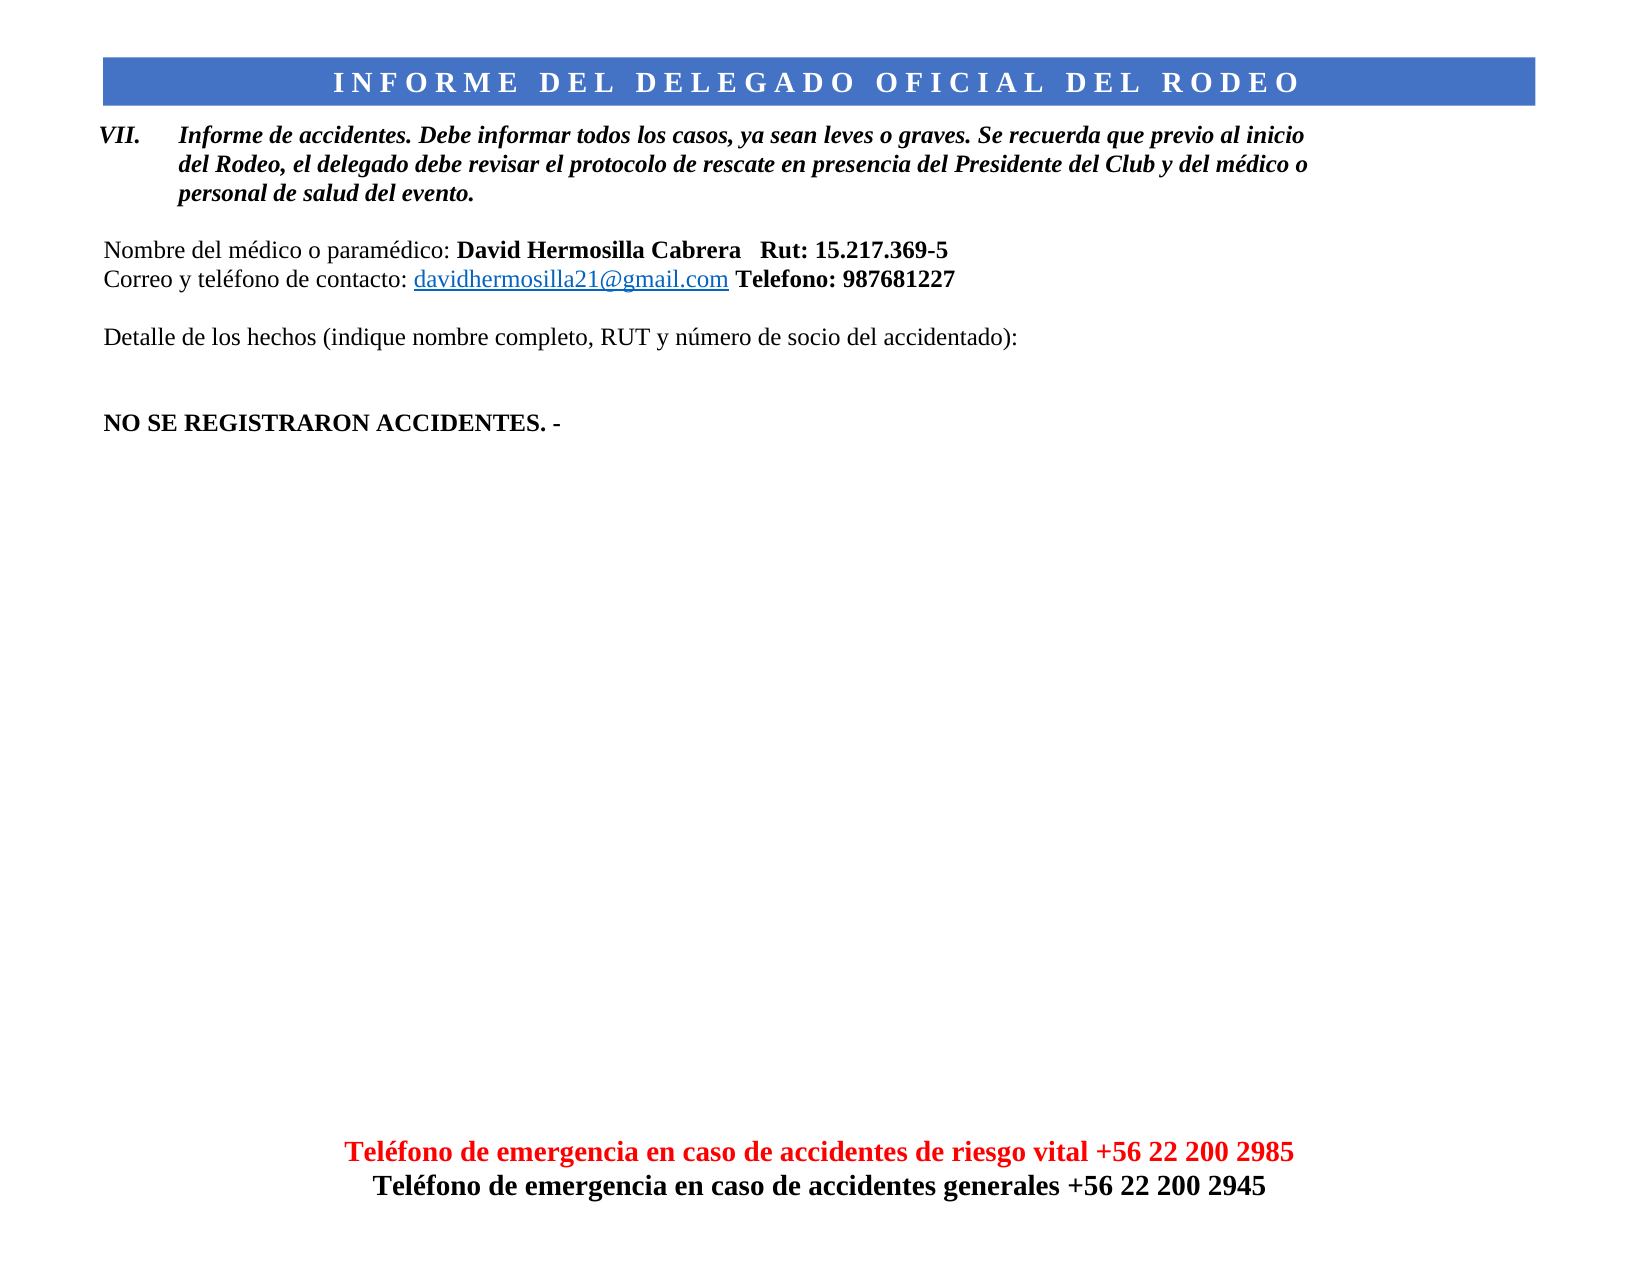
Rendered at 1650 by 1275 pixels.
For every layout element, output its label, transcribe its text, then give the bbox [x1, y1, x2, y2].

text Nombre del médico o paramédico: David Hermosilla Cabrera Rut: 15.217.369-5 [103, 235, 1536, 264]
text Correo y teléfono de contacto: davidhermosilla21@gmail.com Telefono: 987681227 [103, 264, 1536, 293]
text Detalle de los hechos (indique nombre completo, RUT y número de socio del accidentado): [103, 322, 1536, 350]
list Informe de accidentes. Debe informar todos los casos, ya sean leves o graves. Se recuerda que previo al inicio del Rodeo, el delegado debe revisar el protocolo de rescate en presencia del Presidente del Club y del médico o personal de salud del evento. [141, 120, 1329, 207]
text NO SE REGISTRARON ACCIDENTES. - [103, 408, 1536, 437]
